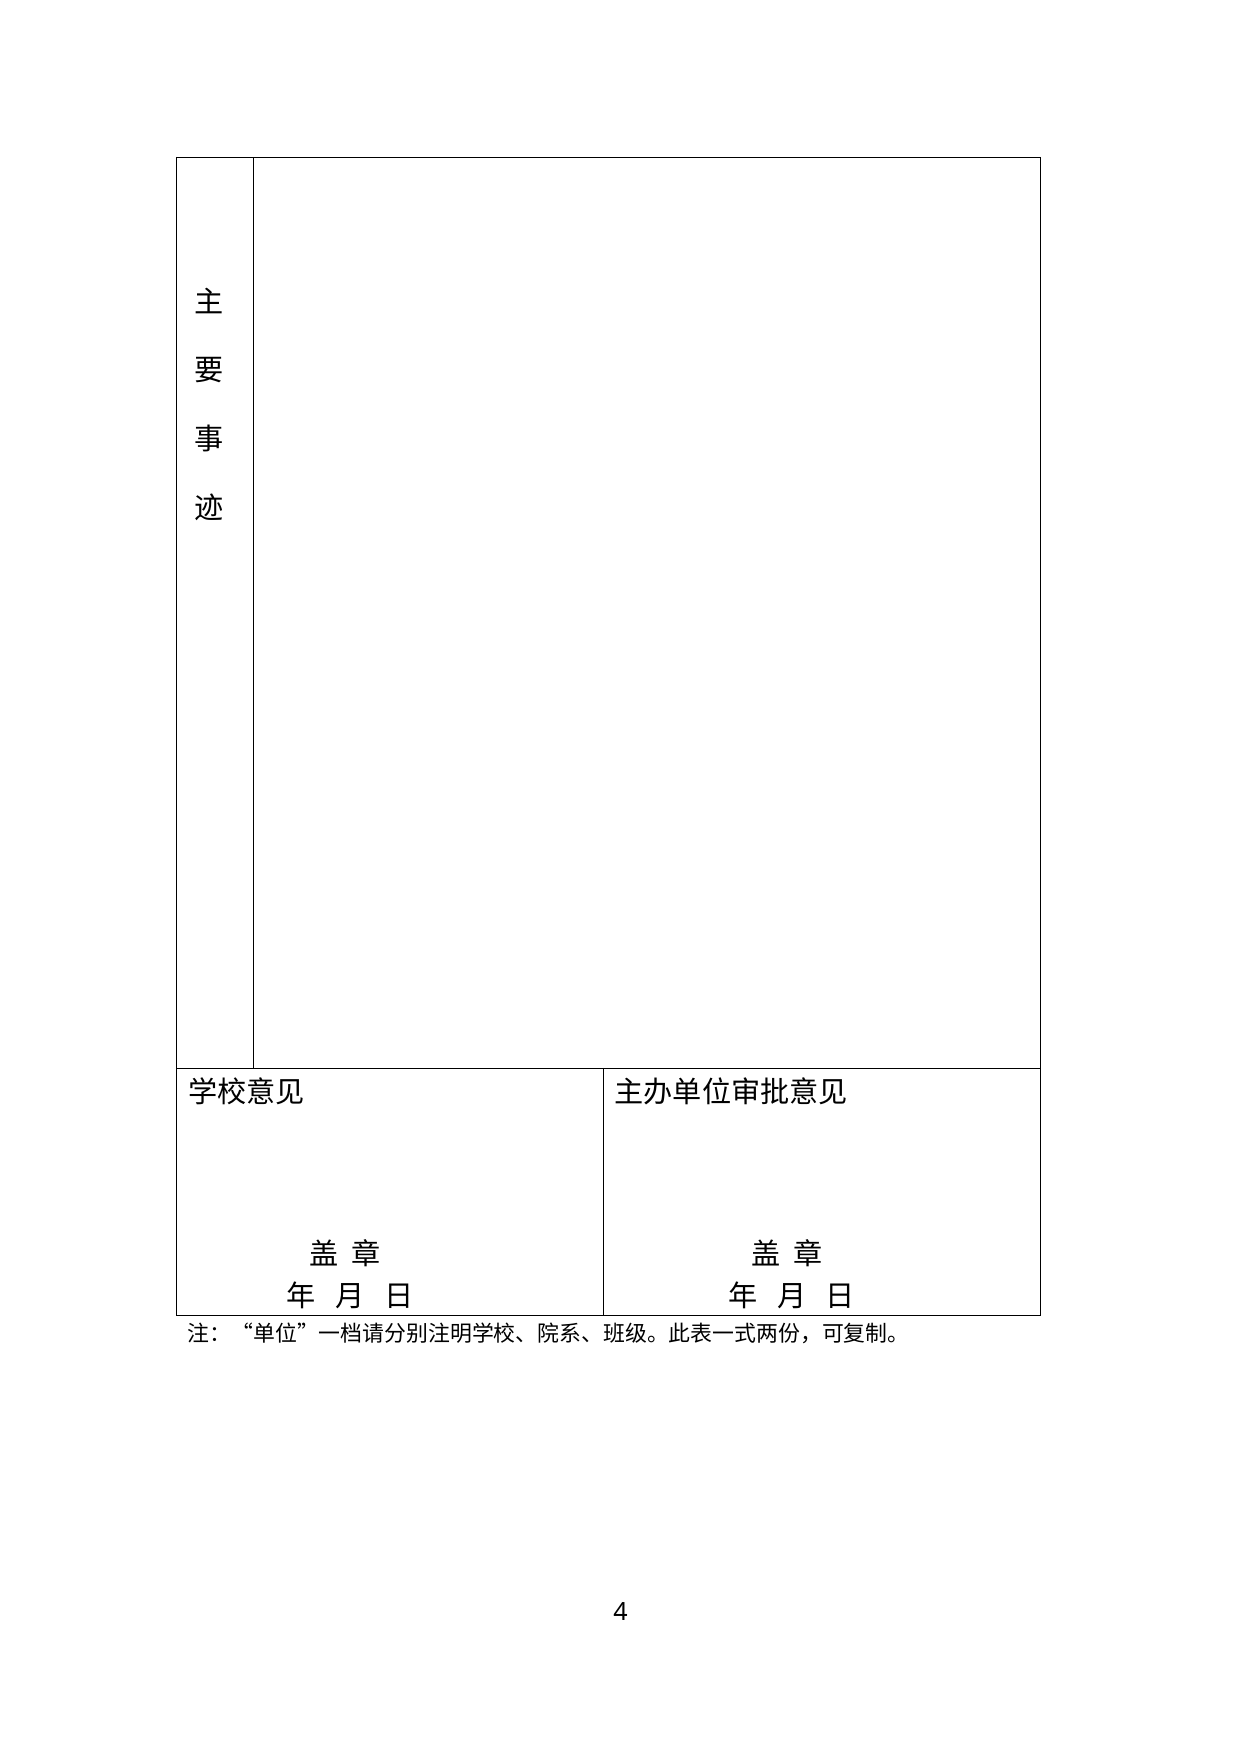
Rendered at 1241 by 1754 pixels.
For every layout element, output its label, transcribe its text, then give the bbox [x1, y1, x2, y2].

text 注：“单位”一档请分别注明学校、院系、班级。此表一式两份，可复制。 [187, 1316, 1053, 1347]
table_cell 主 要 事 迹 [177, 158, 253, 1068]
table_cell 主办单位审批意见 盖 章 年 月 日 [604, 1069, 1040, 1315]
table_cell [254, 158, 1040, 1068]
table_cell 学校意见 盖 章 年 月 日 [177, 1069, 603, 1315]
